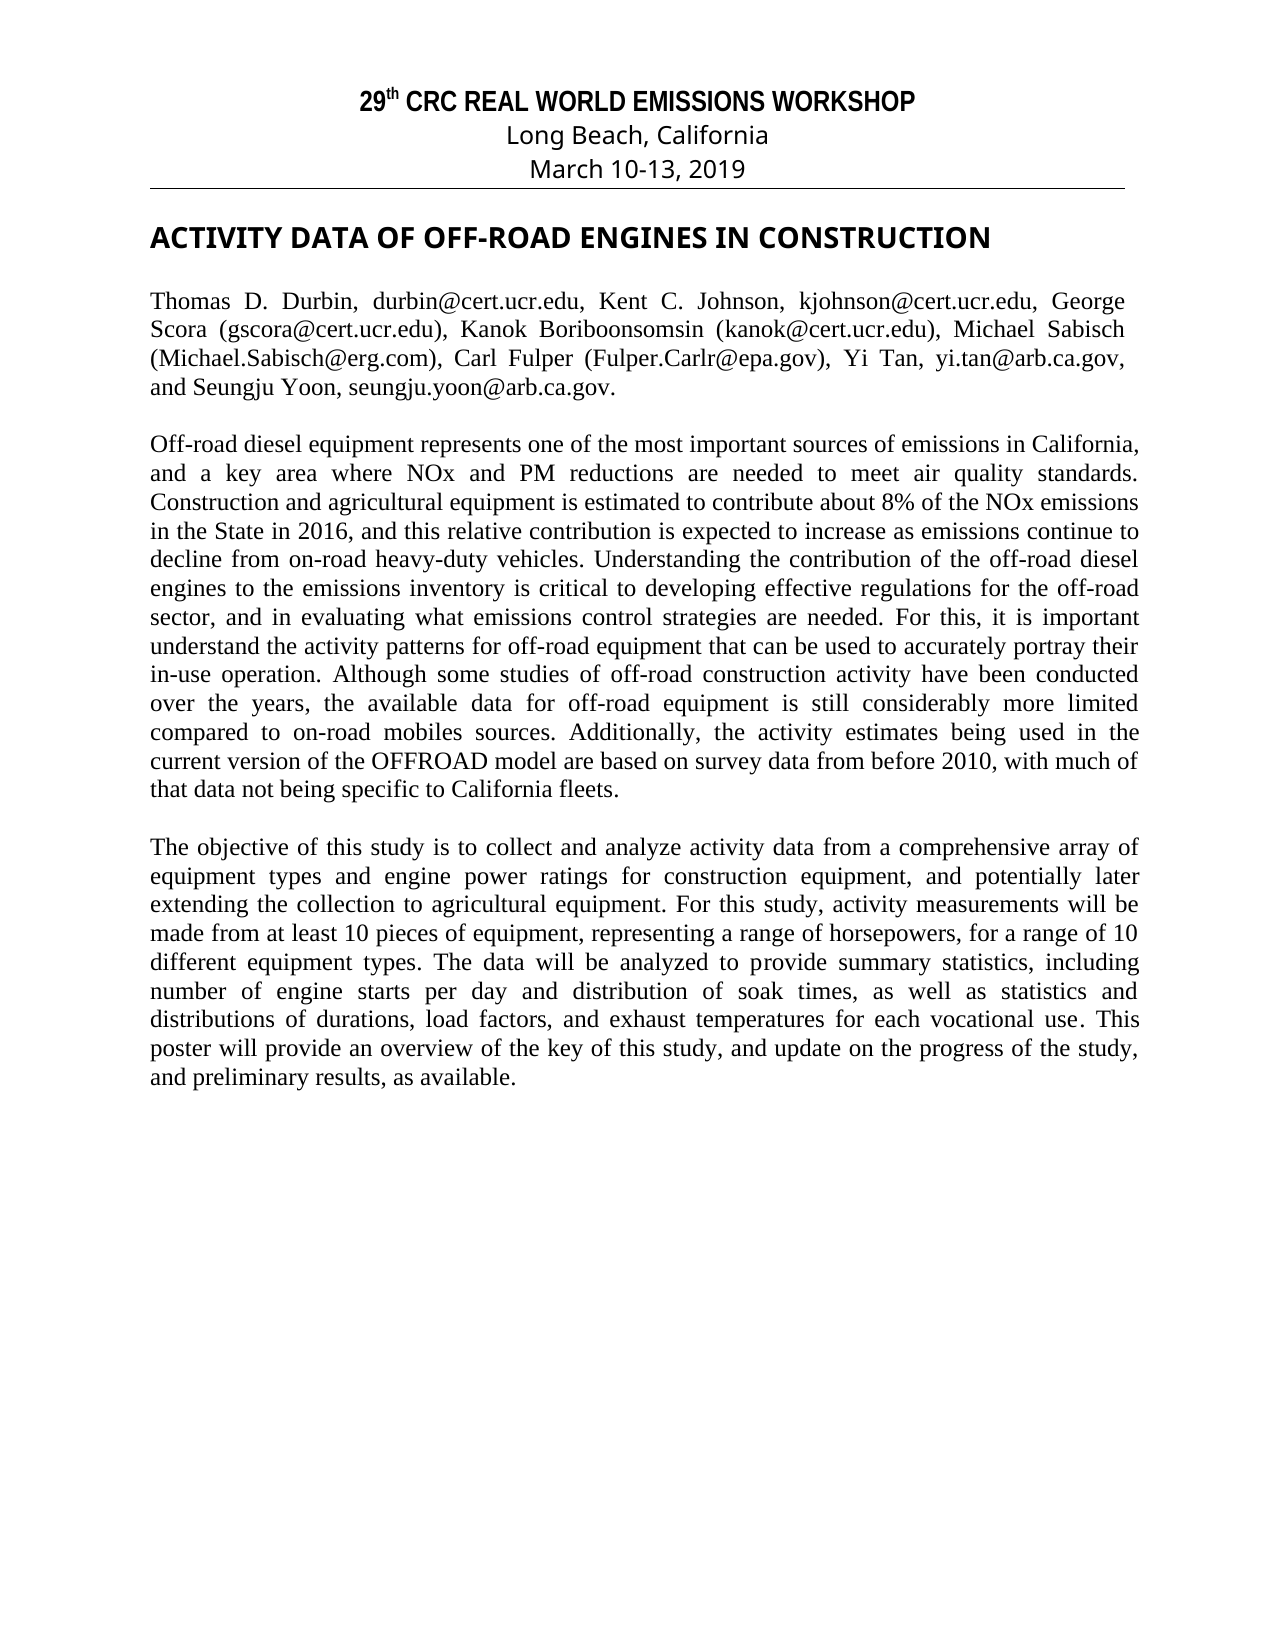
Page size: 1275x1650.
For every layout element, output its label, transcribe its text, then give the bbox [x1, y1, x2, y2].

text Activity data of off-road engines in construction [150, 217, 1125, 257]
text Off-road diesel equipment represents one of the most important sources of emissions in California, and a key area where NOx and PM reductions are needed to meet air quality standards. Construction and agricultural equipment is estimated to contribute about 8% of the NOx emissions in the State in 2016, and this relative contribution is expected to increase as emissions continue to decline from on-road heavy-duty vehicles. Understanding the contribution of the off-road diesel engines to the emissions inventory is critical to developing effective regulations for the off-road sector, and in evaluating what emissions control strategies are needed. For this, it is important understand the activity patterns for off-road equipment that can be used to accurately portray their in-use operation. Although some studies of off-road construction activity have been conducted over the years, the available data for off-road equipment is still considerably more limited compared to on-road mobiles sources. Additionally, the activity estimates being used in the current version of the OFFROAD model are based on survey data from before 2010, with much of that data not being specific to California fleets. [150, 429, 1140, 803]
text Thomas D. Durbin, durbin@cert.ucr.edu, Kent C. Johnson, kjohnson@cert.ucr.edu, George Scora (gscora@cert.ucr.edu), Kanok Boriboonsomsin (kanok@cert.ucr.edu), Michael Sabisch (Michael.Sabisch@erg.com), Carl Fulper (Fulper.Carlr@epa.gov), Yi Tan, yi.tan@arb.ca.gov, and Seungju Yoon, seungju.yoon@arb.ca.gov. [150, 286, 1125, 401]
text The objective of this study is to collect and analyze activity data from a comprehensive array of equipment types and engine power ratings for construction equipment, and potentially later extending the collection to agricultural equipment. For this study, activity measurements will be made from at least 10 pieces of equipment, representing a range of horsepowers, for a range of 10 different equipment types. The data will be analyzed to provide summary statistics, including number of engine starts per day and distribution of soak times, as well as statistics and distributions of durations, load factors, and exhaust temperatures for each vocational use. This poster will provide an overview of the key of this study, and update on the progress of the study, and preliminary results, as available. [150, 832, 1140, 1091]
